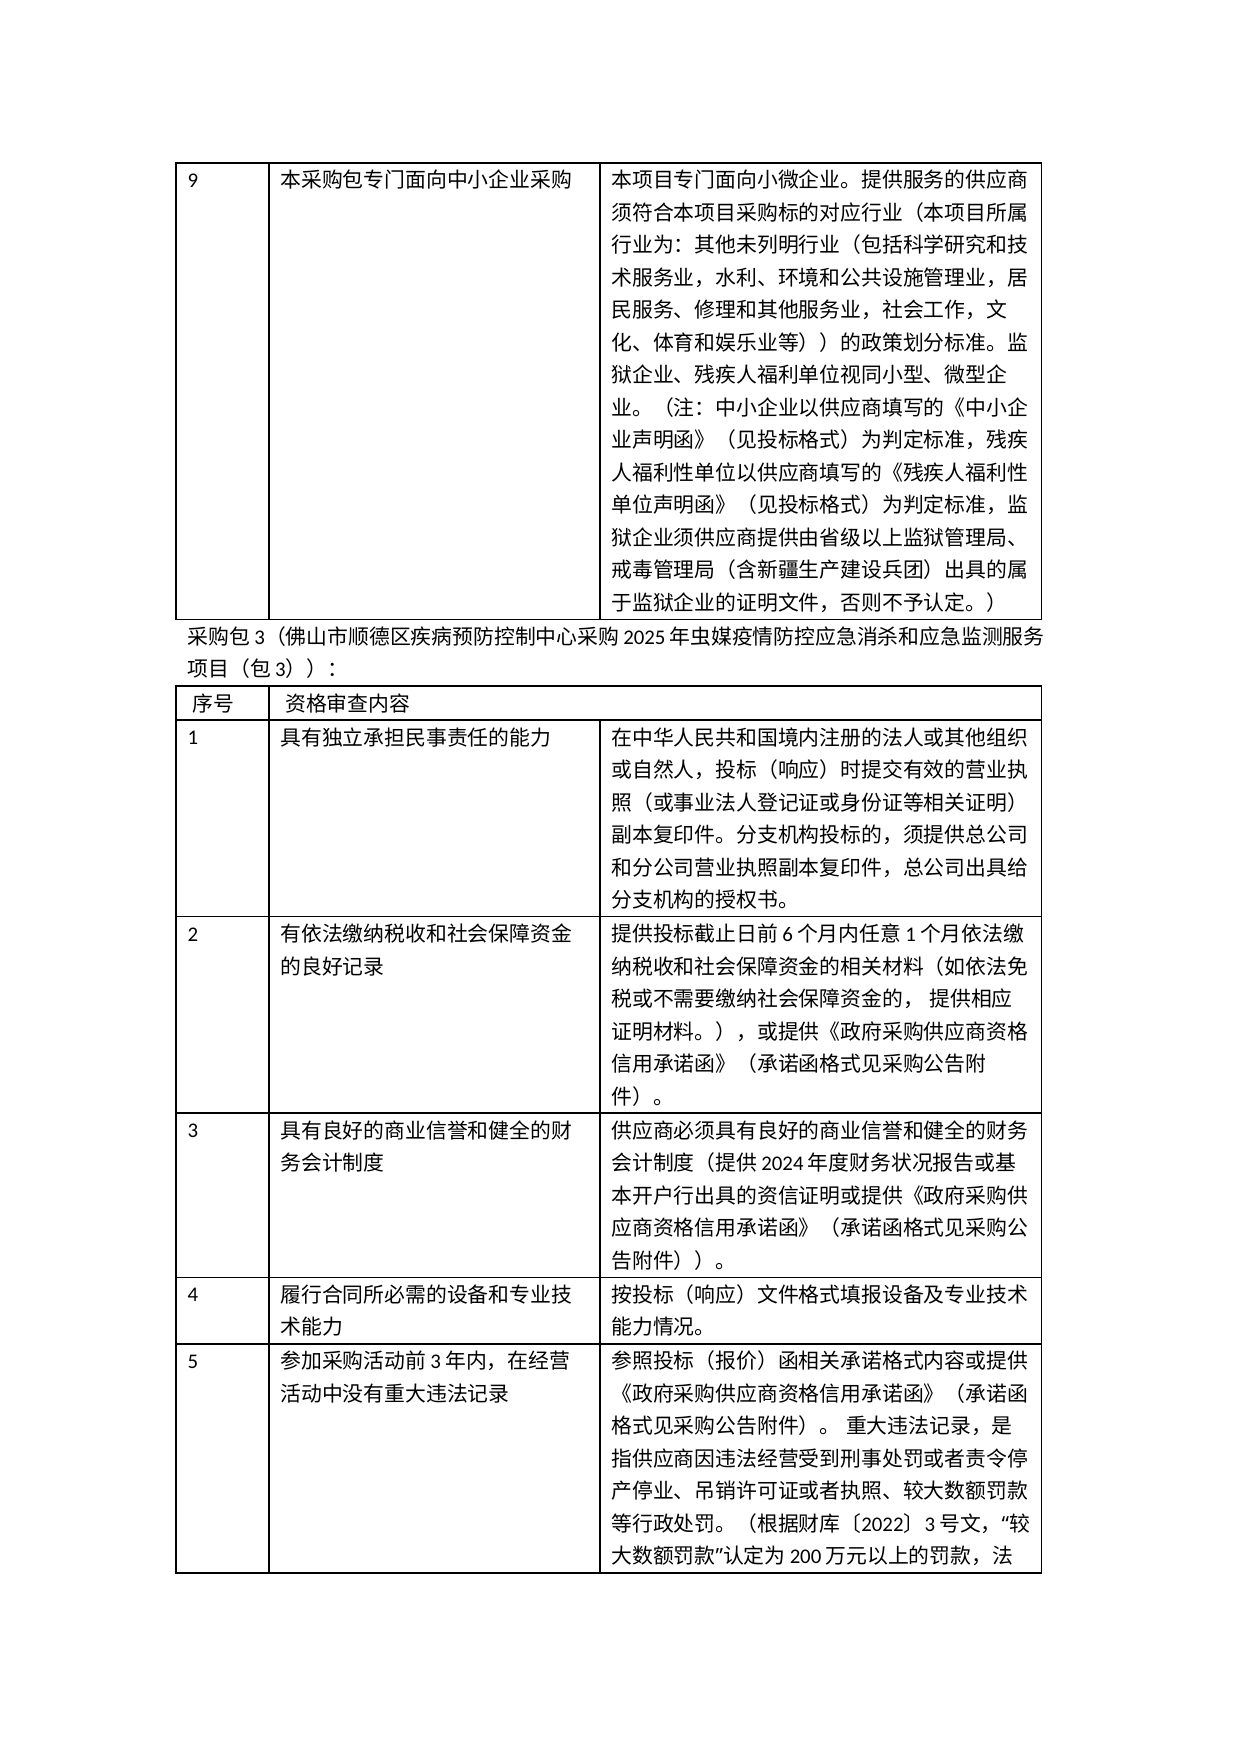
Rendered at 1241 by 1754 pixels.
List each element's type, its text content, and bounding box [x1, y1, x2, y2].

table_cell 供应商必须具有良好的商业信誉和健全的财务会计制度（提供2024年度财务状况报告或基本开户行出具的资信证明或提供《政府采购供应商资格信用承诺函》（承诺函格式见采购公告附件））。 [601, 1114, 1041, 1276]
table_cell 具有独立承担民事责任的能力 [270, 721, 599, 916]
text 采购包3（佛山市顺德区疾病预防控制中心采购2025年虫媒疫情防控应急消杀和应急监测服务项目（包3））： [187, 620, 1053, 685]
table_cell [601, 1345, 1041, 1572]
table_cell 在中华人民共和国境内注册的法人或其他组织或自然人，投标（响应）时提交有效的营业执照（或事业法人登记证或身份证等相关证明） 副本复印件。分支机构投标的，须提供总公司和分公司营业执照副本复印件，总公司出具给分支机构的授权书。 [601, 721, 1041, 916]
table_header 序号 [177, 687, 268, 719]
table_header 资格审查内容 [270, 687, 1041, 719]
table_cell 1 [177, 721, 268, 916]
table_cell 9 [177, 164, 268, 618]
table_cell 本项目专门面向小微企业。提供服务的供应商须符合本项目采购标的对应行业（本项目所属行业为：其他未列明行业（包括科学研究和技术服务业，水利、环境和公共设施管理业，居民服务、修理和其他服务业，社会工作，文化、体育和娱乐业等））的政策划分标准。监狱企业、残疾人福利单位视同小型、微型企业。（注：中小企业以供应商填写的《中小企业声明函》（见投标格式）为判定标准，残疾人福利性单位以供应商填写的《残疾人福利性单位声明函》（见投标格式）为判定标准，监狱企业须供应商提供由省级以上监狱管理局、戒毒管理局（含新疆生产建设兵团）出具的属于监狱企业的证明文件，否则不予认定。） [601, 164, 1041, 618]
table_cell 5 [177, 1345, 268, 1572]
table_cell 2 [177, 917, 268, 1112]
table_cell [270, 1345, 599, 1572]
table_cell 有依法缴纳税收和社会保障资金的良好记录 [270, 917, 599, 1112]
table_cell 按投标（响应）文件格式填报设备及专业技术能力情况。 [601, 1278, 1041, 1343]
table_cell 3 [177, 1114, 268, 1276]
table_cell 本采购包专门面向中小企业采购 [270, 164, 599, 618]
table_cell 具有良好的商业信誉和健全的财务会计制度 [270, 1114, 599, 1276]
table_cell 提供投标截止日前6个月内任意1个月依法缴纳税收和社会保障资金的相关材料（如依法免税或不需要缴纳社会保障资金的， 提供相应证明材料。），或提供《政府采购供应商资格信用承诺函》（承诺函格式见采购公告附件）。 [601, 917, 1041, 1112]
table_cell 4 [177, 1278, 268, 1343]
table_cell 履行合同所必需的设备和专业技术能力 [270, 1278, 599, 1343]
